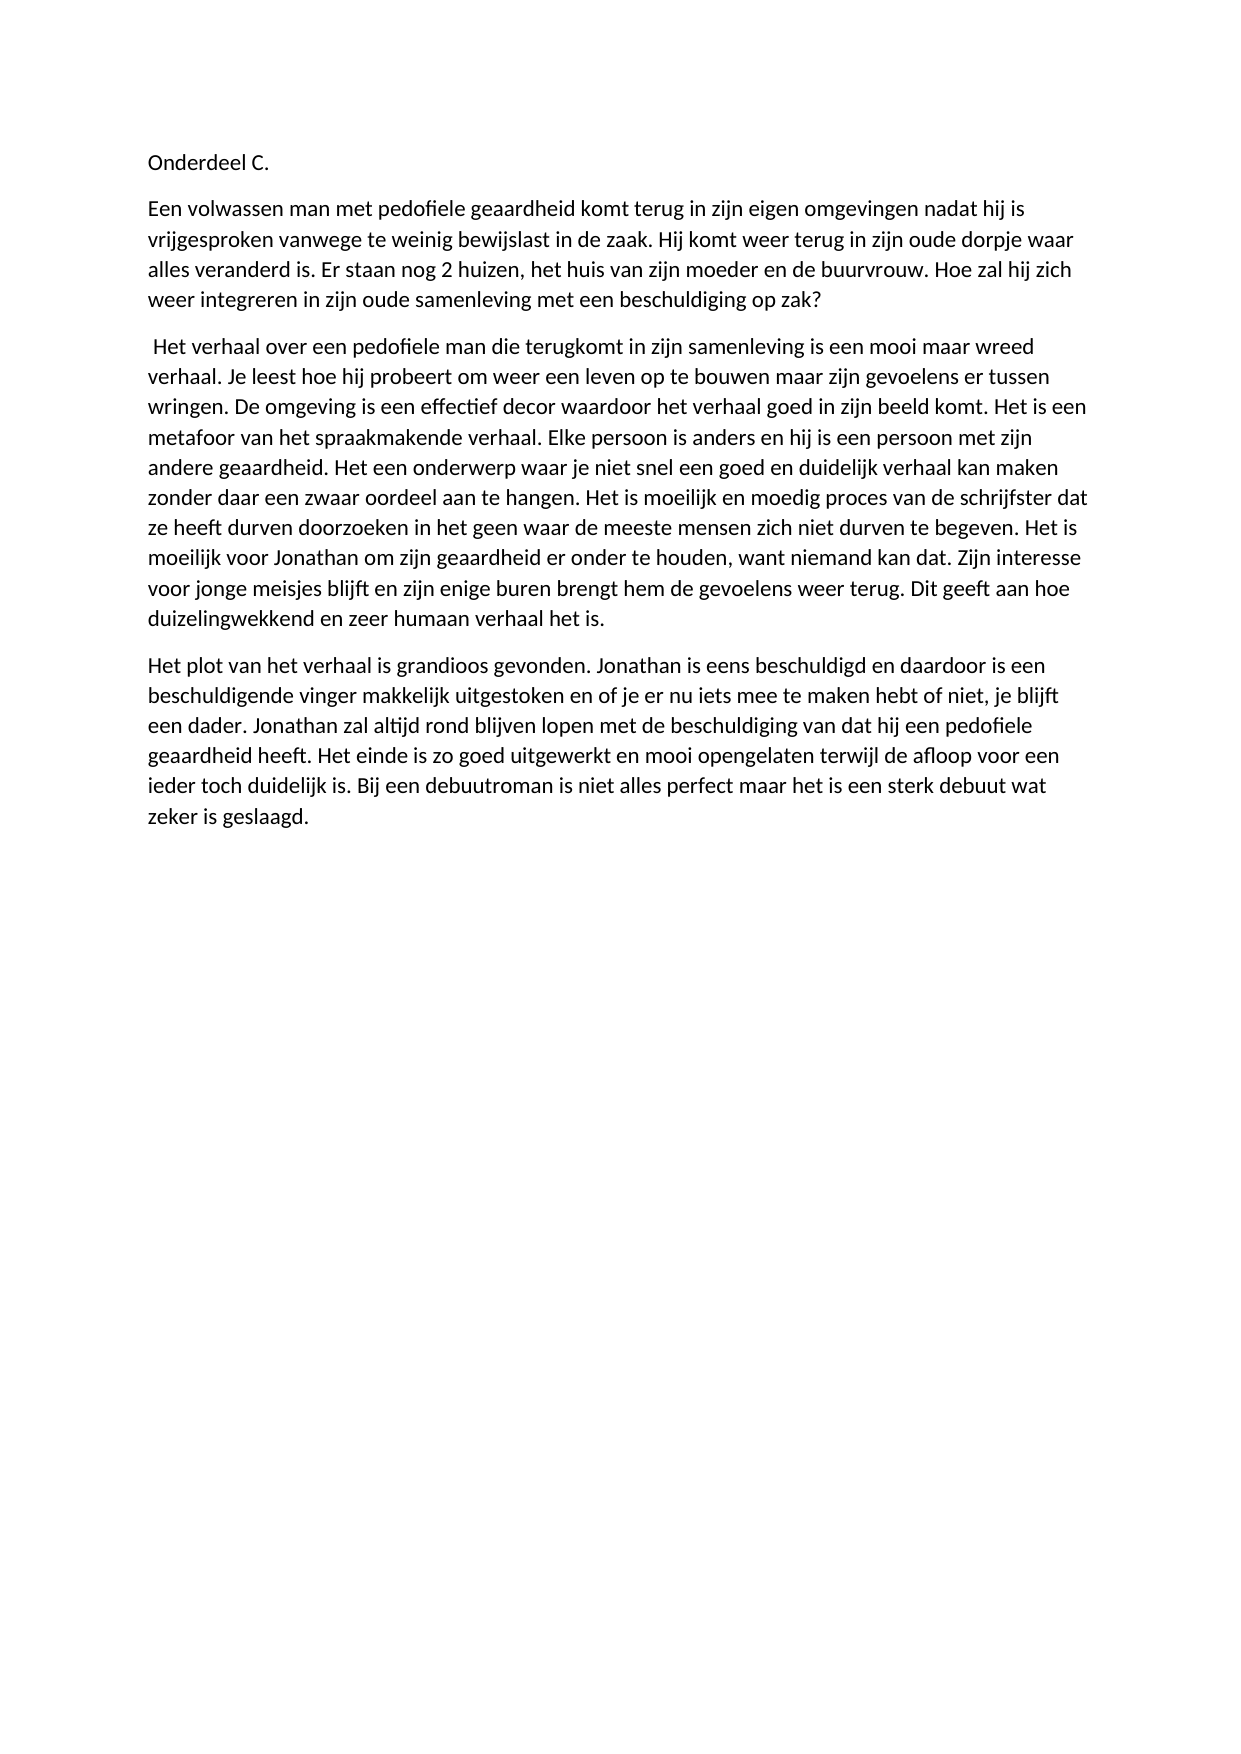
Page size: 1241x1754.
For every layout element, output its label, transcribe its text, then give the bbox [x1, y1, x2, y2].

text Een volwassen man met pedofiele geaardheid komt terug in zijn eigen omgevingen nadat hij is vrijgesproken vanwege te weinig bewijslast in de zaak. Hij komt weer terug in zijn oude dorpje waar alles veranderd is. Er staan nog 2 huizen, het huis van zijn moeder en de buurvrouw. Hoe zal hij zich weer integreren in zijn oude samenleving met een beschuldiging op zak? [148, 194, 1093, 313]
text Het plot van het verhaal is grandioos gevonden. Jonathan is eens beschuldigd en daardoor is een beschuldigende vinger makkelijk uitgestoken en of je er nu iets mee te maken hebt of niet, je blijft een dader. Jonathan zal altijd rond blijven lopen met de beschuldiging van dat hij een pedofiele geaardheid heeft. Het einde is zo goed uitgewerkt en mooi opengelaten terwijl de afloop voor een ieder toch duidelijk is. Bij een debuutroman is niet alles perfect maar het is een sterk debuut wat zeker is geslaagd. [148, 651, 1093, 830]
text Het verhaal over een pedofiele man die terugkomt in zijn samenleving is een mooi maar wreed verhaal. Je leest hoe hij probeert om weer een leven op te bouwen maar zijn gevoelens er tussen wringen. De omgeving is een effectief decor waardoor het verhaal goed in zijn beeld komt. Het is een metafoor van het spraakmakende verhaal. Elke persoon is anders en hij is een persoon met zijn andere geaardheid. Het een onderwerp waar je niet snel een goed en duidelijk verhaal kan maken zonder daar een zwaar oordeel aan te hangen. Het is moeilijk en moedig proces van de schrijfster dat ze heeft durven doorzoeken in het geen waar de meeste mensen zich niet durven te begeven. Het is moeilijk voor Jonathan om zijn geaardheid er onder te houden, want niemand kan dat. Zijn interesse voor jonge meisjes blijft en zijn enige buren brengt hem de gevoelens weer terug. Dit geeft aan hoe duizelingwekkend en zeer humaan verhaal het is. [148, 332, 1093, 632]
text Onderdeel C. [148, 148, 1093, 176]
